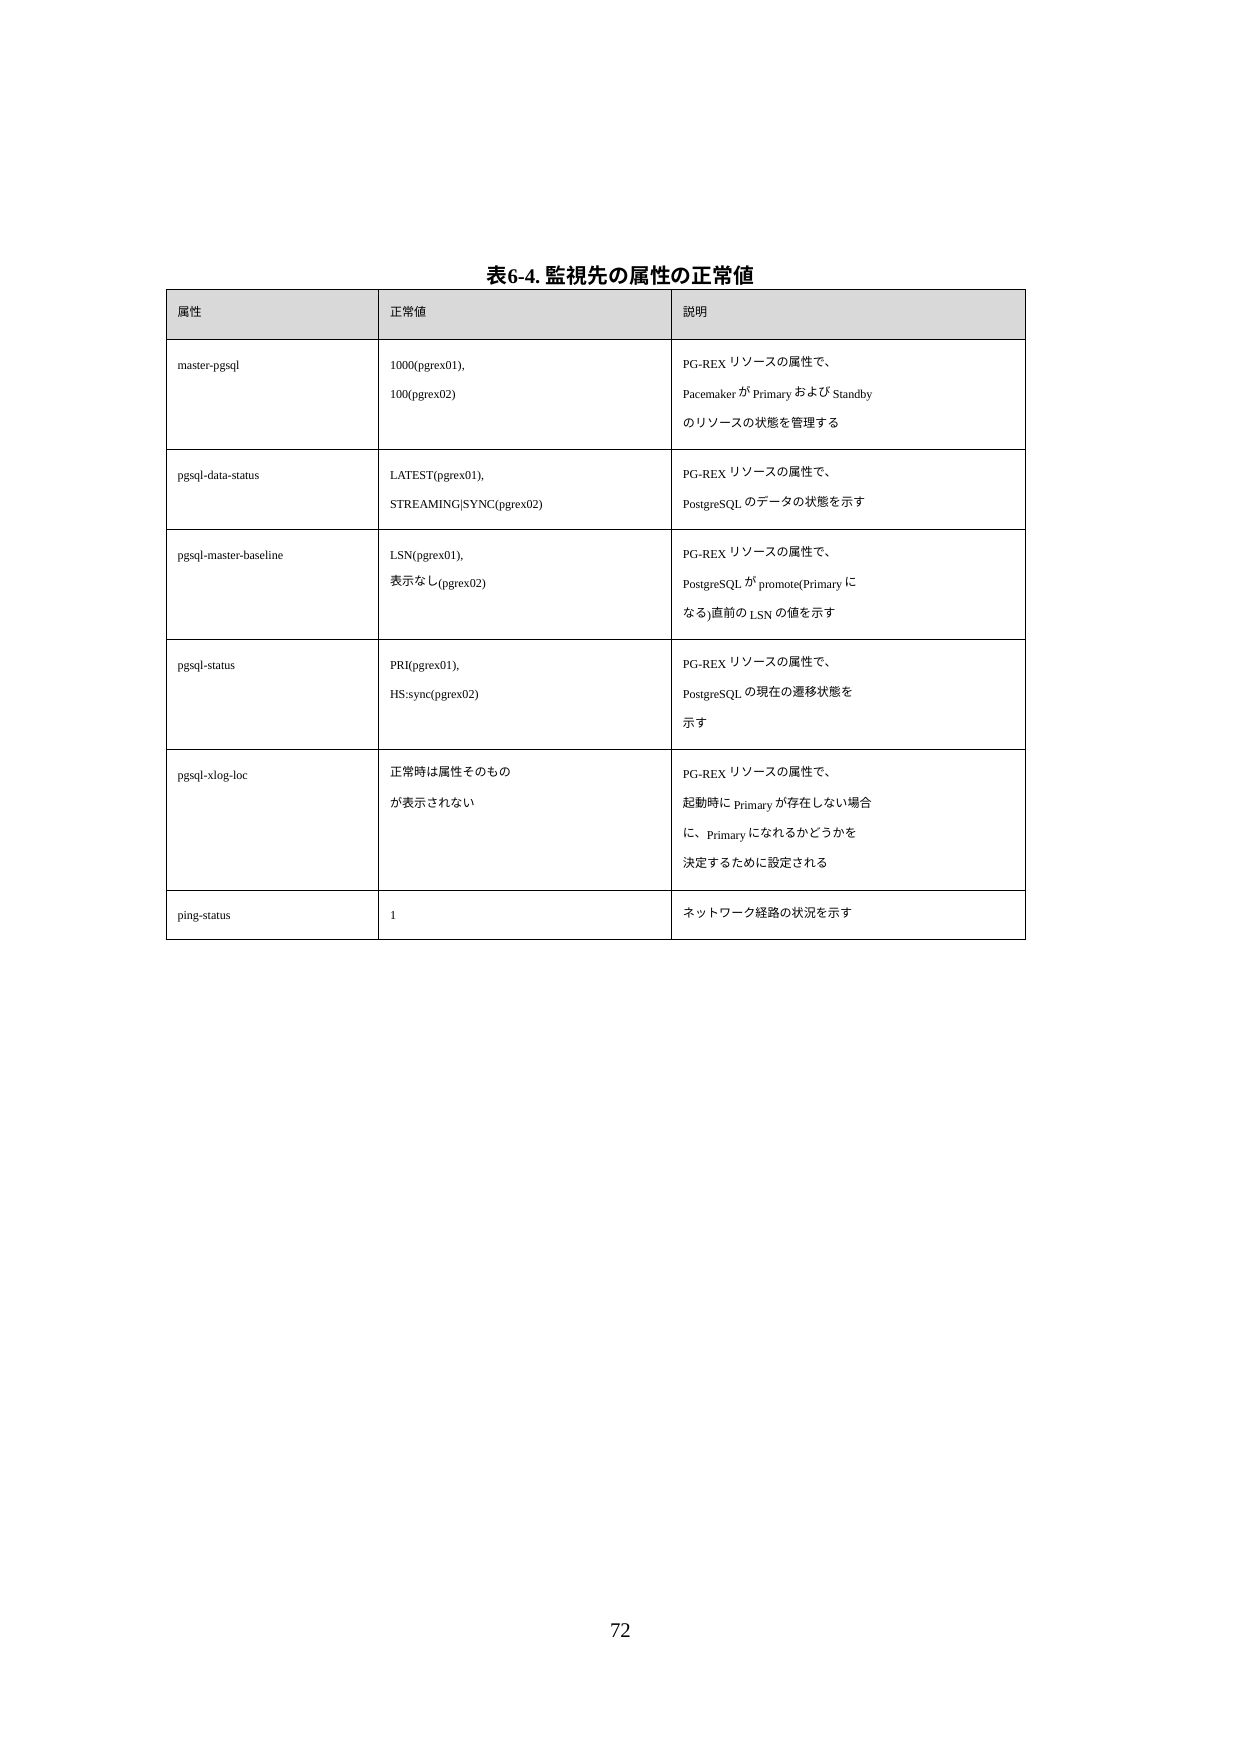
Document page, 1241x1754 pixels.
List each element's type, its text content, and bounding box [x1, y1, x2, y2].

table_cell 正常時は属性そのもの が表示されない [379, 750, 671, 889]
table_cell PG-REXリソースの属性で、 PostgreSQLの現在の遷移状態を 示す [672, 640, 1025, 749]
table_cell master-pgsql [167, 340, 378, 449]
table_cell ping-status [167, 891, 378, 939]
table_cell PRI(pgrex01), HS:sync(pgrex02) [379, 640, 671, 749]
table_cell pgsql-master-baseline [167, 530, 378, 639]
table_cell ネットワーク経路の状況を示す [672, 891, 1025, 939]
table_header 正常値 [379, 290, 671, 339]
table_cell LSN(pgrex01), 表示なし(pgrex02) [379, 530, 671, 639]
table_cell PG-REXリソースの属性で、 PacemakerがPrimaryおよびStandby のリソースの状態を管理する [672, 340, 1025, 449]
table_cell pgsql-xlog-loc [167, 750, 378, 889]
table_cell 1000(pgrex01), 100(pgrex02) [379, 340, 671, 449]
table_cell PG-REXリソースの属性で、 PostgreSQLがpromote(Primaryに なる)直前のLSNの値を示す [672, 530, 1025, 639]
table_cell PG-REXリソースの属性で、 PostgreSQLのデータの状態を示す [672, 450, 1025, 529]
table_cell pgsql-data-status [167, 450, 378, 529]
text 監視先の属性の正常値 [177, 261, 1063, 289]
table_cell LATEST(pgrex01), STREAMING|SYNC(pgrex02) [379, 450, 671, 529]
table_cell PG-REXリソースの属性で、 起動時にPrimaryが存在しない場合 に、Primaryになれるかどうかを 決定するために設定される [672, 750, 1025, 889]
table_cell pgsql-status [167, 640, 378, 749]
table_header 説明 [672, 290, 1025, 339]
table_cell 1 [379, 891, 671, 939]
table_header 属性 [167, 290, 378, 339]
